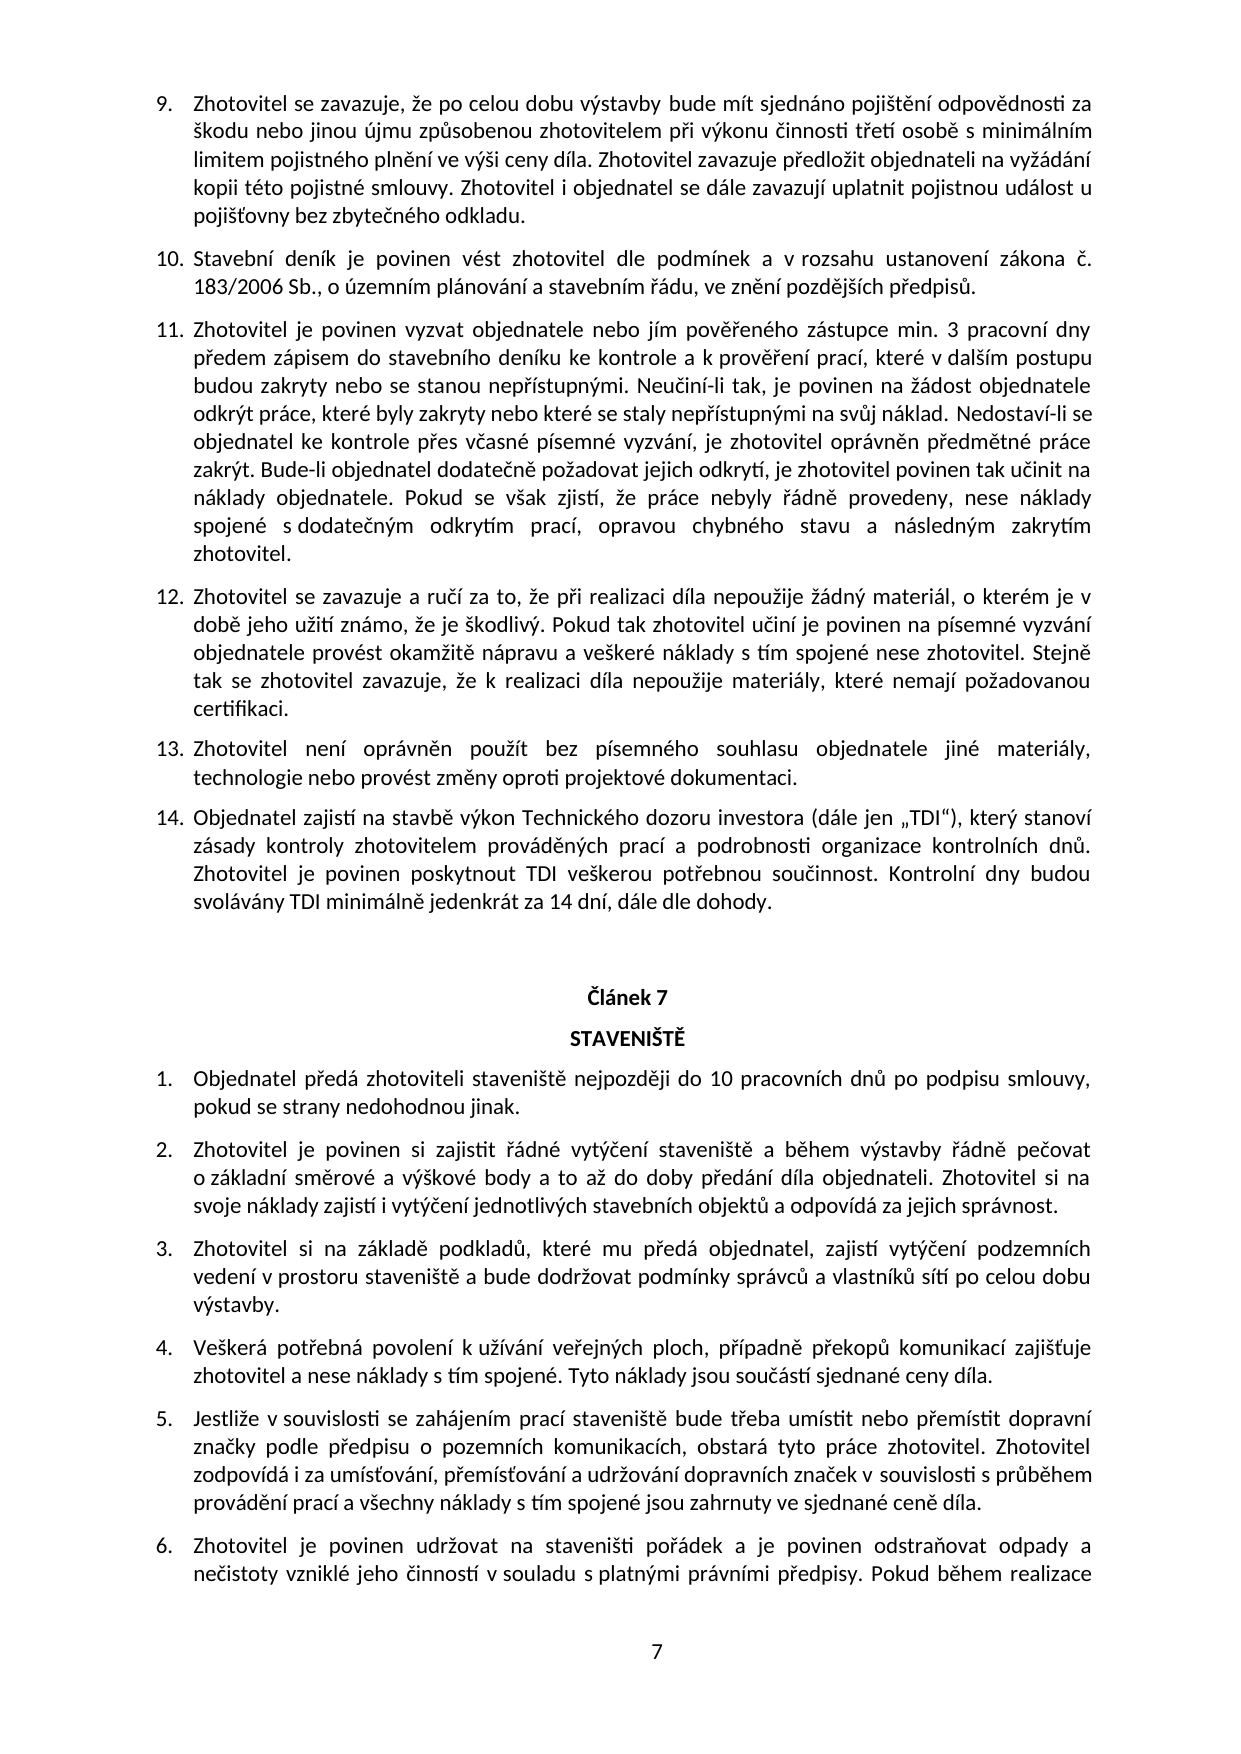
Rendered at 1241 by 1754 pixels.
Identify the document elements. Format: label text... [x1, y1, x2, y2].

list Zhotovitel si na základě podkladů, které mu předá objednatel, zajistí vytýčení podzemních vedení v prostoru staveniště a bude dodržovat podmínky správců a vlastníků sítí po celou dobu výstavby. [156, 1234, 1093, 1318]
list Jestliže v souvislosti se zahájením prací staveniště bude třeba umístit nebo přemístit dopravní značky podle předpisu o pozemních komunikacích, obstará tyto práce zhotovitel. Zhotovitel zodpovídá i za umísťování, přemísťování a udržování dopravních značek v souvislosti s průběhem provádění prací a všechny náklady s tím spojené jsou zahrnuty ve sjednané ceně díla. [156, 1404, 1093, 1517]
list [156, 1532, 1093, 1588]
list Zhotovitel je povinen si zajistit řádné vytýčení staveniště a během výstavby řádně pečovat o základní směrové a výškové body a to až do doby předání díla objednateli. Zhotovitel si na svoje náklady zajistí i vytýčení jednotlivých stavebních objektů a odpovídá za jejich správnost. [156, 1135, 1093, 1219]
list Zhotovitel je povinen vyzvat objednatele nebo jím pověřeného zástupce min. 3 pracovní dny předem zápisem do stavebního deníku ke kontrole a k prověření prací, které v dalším postupu budou zakryty nebo se stanou nepřístupnými. Neučiní-li tak, je povinen na žádost objednatele odkrýt práce, které byly zakryty nebo které se staly nepřístupnými na svůj náklad. Nedostaví-li se objednatel ke kontrole přes včasné písemné vyzvání, je zhotovitel oprávněn předmětné práce zakrýt. Bude-li objednatel dodatečně požadovat jejich odkrytí, je zhotovitel povinen tak učinit na náklady objednatele. Pokud se však zjistí, že práce nebyly řádně provedeny, nese náklady spojené s dodatečným odkrytím prací, opravou chybného stavu a následným zakrytím zhotovitel. [156, 315, 1093, 567]
list Zhotovitel se zavazuje, že po celou dobu výstavby bude mít sjednáno pojištění odpovědnosti za škodu nebo jinou újmu způsobenou zhotovitelem při výkonu činnosti třetí osobě s minimálním limitem pojistného plnění ve výši ceny díla. Zhotovitel zavazuje předložit objednateli na vyžádání kopii této pojistné smlouvy. Zhotovitel i objednatel se dále zavazují uplatnit pojistnou událost u pojišťovny bez zbytečného odkladu. [156, 89, 1093, 229]
list Objednatel zajistí na stavbě výkon Technického dozoru investora (dále jen „TDI“), který stanoví zásady kontroly zhotovitelem prováděných prací a podrobnosti organizace kontrolních dnů. Zhotovitel je povinen poskytnout TDI veškerou potřebnou součinnost. Kontrolní dny budou svolávány TDI minimálně jedenkrát za 14 dní, dále dle dohody. [156, 803, 1093, 915]
subtitle Článek 7 [162, 983, 1093, 1011]
list Objednatel předá zhotoviteli staveniště nejpozději do 10 pracovních dnů po podpisu smlouvy, pokud se strany nedohodnou jinak. [156, 1064, 1093, 1120]
list Veškerá potřebná povolení k užívání veřejných ploch, případně překopů komunikací zajišťuje zhotovitel a nese náklady s tím spojené. Tyto náklady jsou součástí sjednané ceny díla. [156, 1333, 1093, 1389]
list Zhotovitel se zavazuje a ručí za to, že při realizaci díla nepoužije žádný materiál, o kterém je v době jeho užití známo, že je škodlivý. Pokud tak zhotovitel učiní je povinen na písemné vyzvání objednatele provést okamžitě nápravu a veškeré náklady s tím spojené nese zhotovitel. Stejně tak se zhotovitel zavazuje, že k realizaci díla nepoužije materiály, které nemají požadovanou certifikaci. [156, 582, 1093, 722]
list Stavební deník je povinen vést zhotovitel dle podmínek a v rozsahu ustanovení zákona č. 183/2006 Sb., o územním plánování a stavebním řádu, ve znění pozdějších předpisů. [156, 244, 1093, 300]
list Zhotovitel není oprávněn použít bez písemného souhlasu objednatele jiné materiály, technologie nebo provést změny oproti projektové dokumentaci. [156, 734, 1093, 791]
text Staveniště [162, 1024, 1093, 1052]
